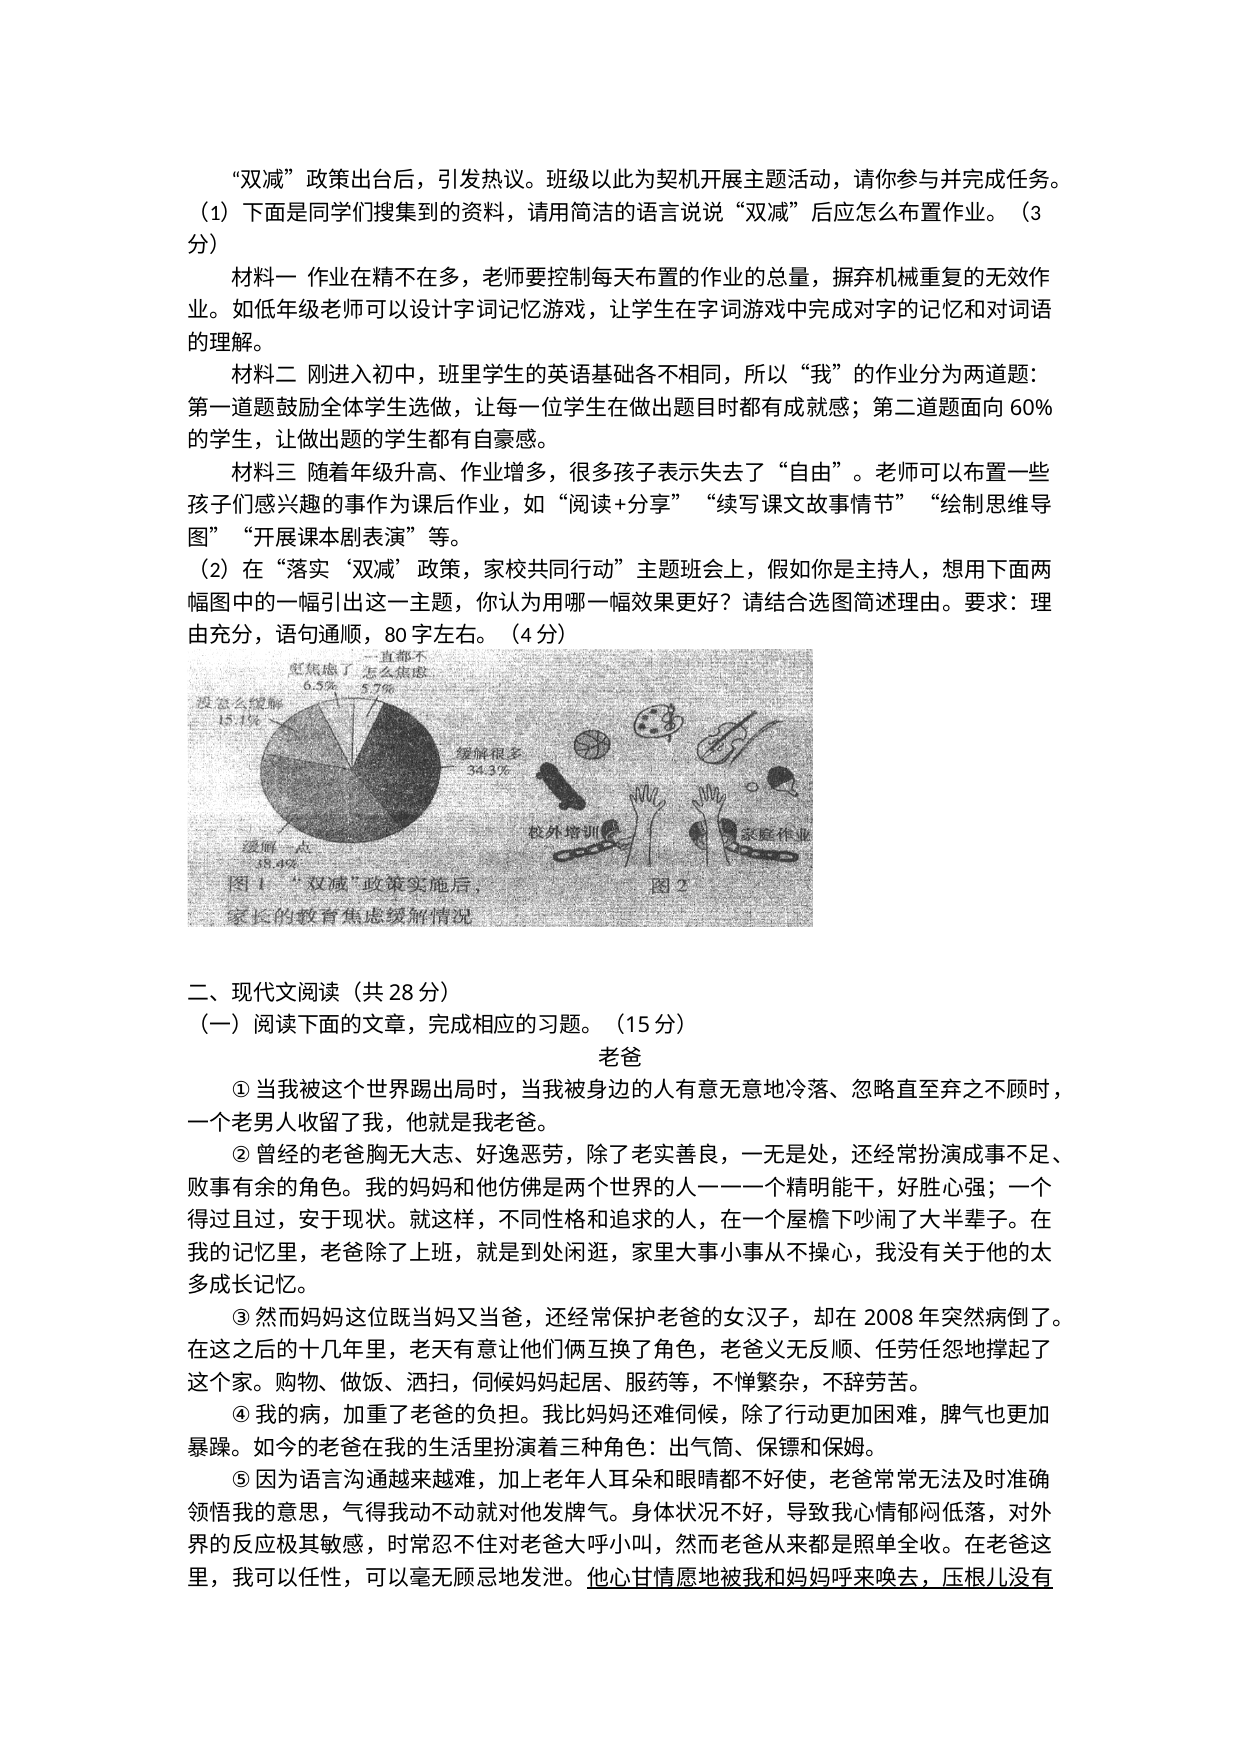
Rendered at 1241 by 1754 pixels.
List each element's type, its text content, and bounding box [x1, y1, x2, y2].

text 材料一 作业在精不在多，老师要控制每天布置的作业的总量，摒弃机械重复的无效作业。如低年级老师可以设计字词记忆游戏，让学生在字词游戏中完成对字的记忆和对词语的理解。 [187, 259, 1053, 357]
text 二、现代文阅读（共28分） [187, 974, 1053, 1007]
text ①当我被这个世界踢出局时，当我被身边的人有意无意地冷落、忽略直至弃之不顾时，一个老男人收留了我，他就是我老爸。 [187, 1072, 1053, 1137]
text 材料三 随着年级升高、作业增多，很多孩子表示失去了“自由”。老师可以布置一些孩子们感兴趣的事作为课后作业，如“阅读+分享”“续写课文故事情节”“绘制思维导图”“开展课本剧表演”等。 [187, 454, 1053, 552]
picture [187, 649, 813, 927]
text （一）阅读下面的文章，完成相应的习题。（15分） [187, 1007, 1053, 1039]
text （1）下面是同学们搜集到的资料，请用简洁的语言说说“双减”后应怎么布置作业。（3 [187, 194, 1053, 227]
text ④我的病，加重了老爸的负担。我比妈妈还难伺候，除了行动更加困难，脾气也更加暴躁。如今的老爸在我的生活里扮演着三种角色：出气筒、保镖和保姆。 [187, 1397, 1053, 1462]
text “双减”政策出台后，引发热议。班级以此为契机开展主题活动，请你参与并完成任务。 [187, 162, 1053, 194]
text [187, 1462, 1053, 1592]
text 老爸 [187, 1039, 1053, 1072]
text ②曾经的老爸胸无大志、好逸恶劳，除了老实善良，一无是处，还经常扮演成事不足、败事有余的角色。我的妈妈和他仿佛是两个世界的人一一一个精明能干，好胜心强；一个得过且过，安于现状。就这样，不同性格和追求的人，在一个屋檐下吵闹了大半辈子。在我的记忆里，老爸除了上班，就是到处闲逛，家里大事小事从不操心，我没有关于他的太多成长记忆。 [187, 1137, 1053, 1299]
text 材料二 刚进入初中，班里学生的英语基础各不相同，所以“我”的作业分为两道题：第一道题鼓励全体学生选做，让每一位学生在做出题目时都有成就感；第二道题面向60%的学生，让做出题的学生都有自豪感。 [187, 357, 1053, 454]
text ③然而妈妈这位既当妈又当爸，还经常保护老爸的女汉子，却在2008年突然病倒了。在这之后的十几年里，老天有意让他们俩互换了角色，老爸义无反顺、任劳任怨地撑起了这个家。购物、做饭、洒扫，伺候妈妈起居、服药等，不惮繁杂，不辞劳苦。 [187, 1299, 1053, 1397]
text 分） [187, 227, 1053, 259]
text （2）在“落实‘双减’政策，家校共同行动”主题班会上，假如你是主持人，想用下面两幅图中的一幅引出这一主题，你认为用哪一幅效果更好？请结合选图简述理由。要求：理由充分，语句通顺，80字左右。（4分） [187, 552, 1053, 649]
